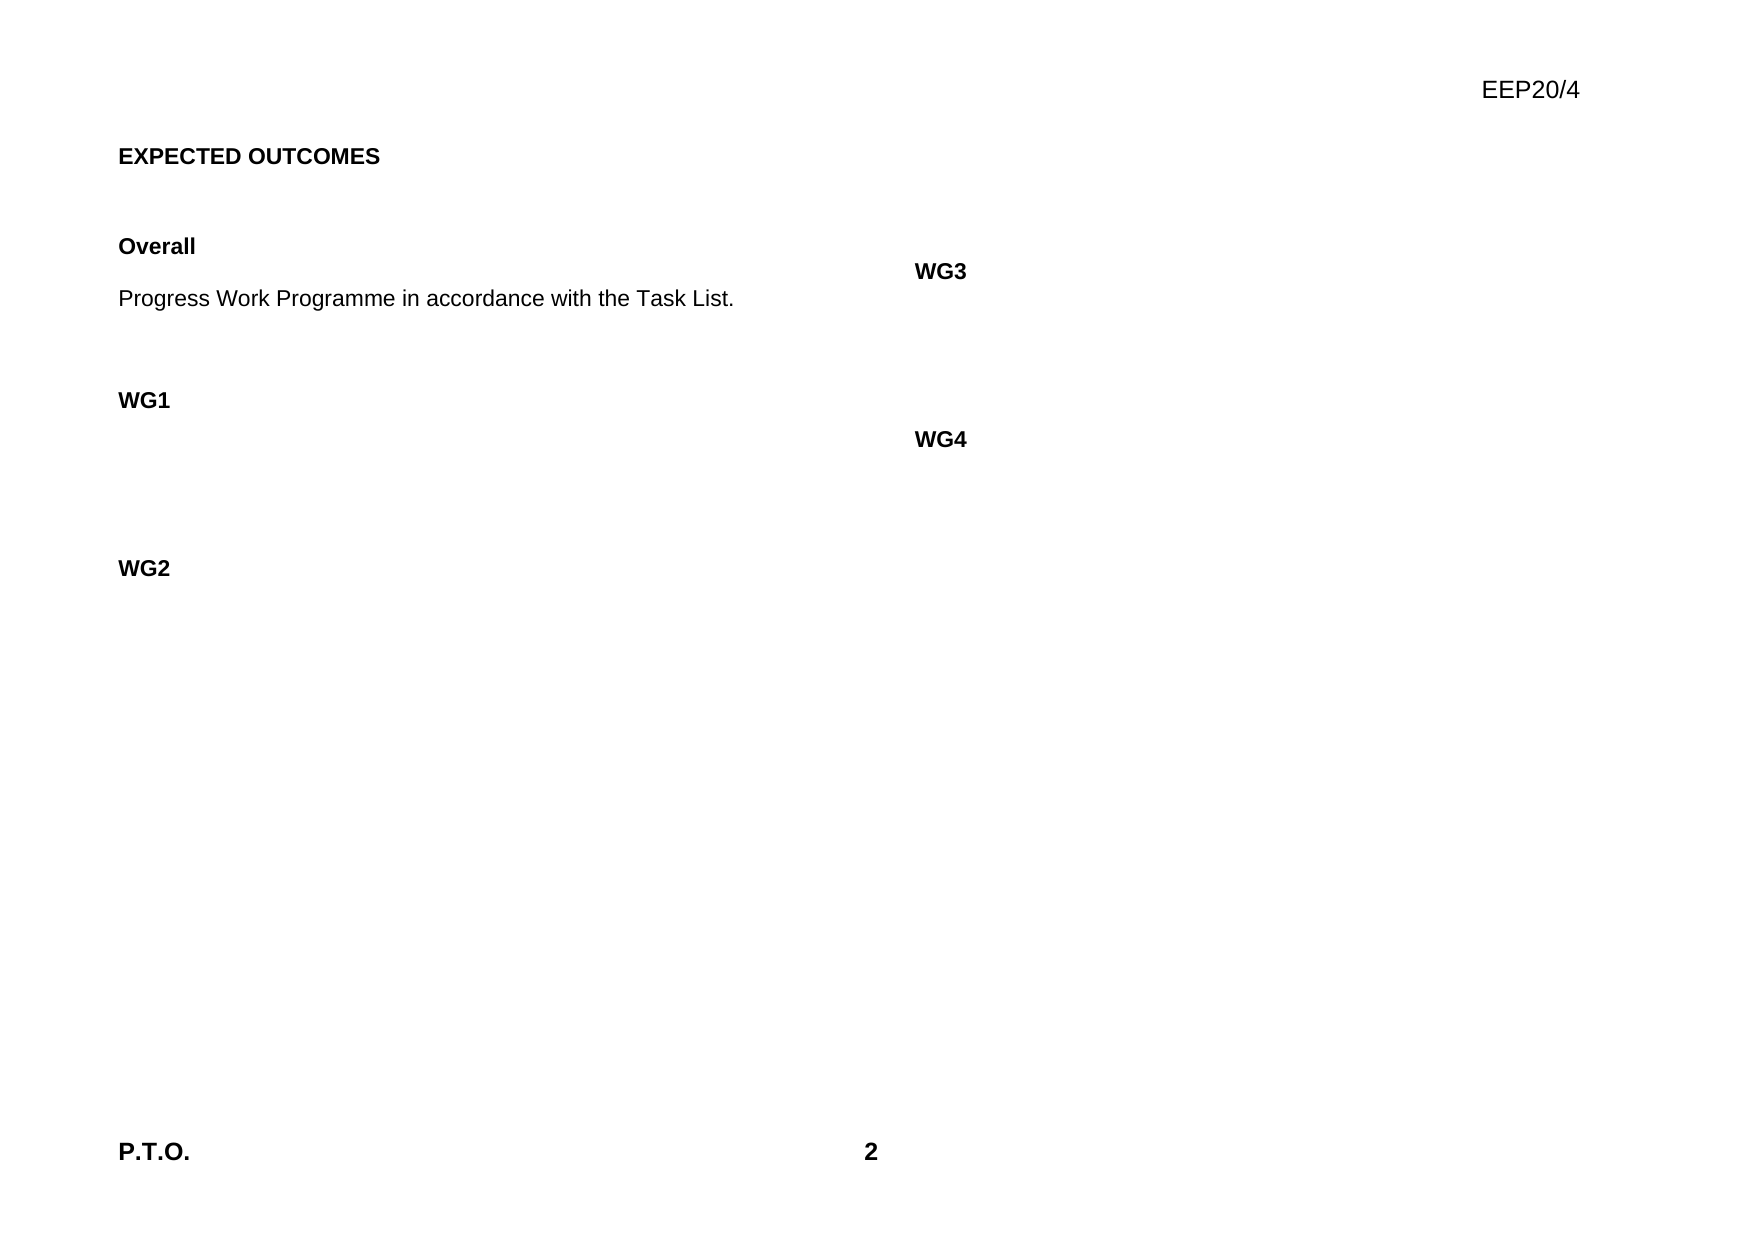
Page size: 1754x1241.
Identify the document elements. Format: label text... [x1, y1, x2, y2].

text WG4 [914, 426, 1636, 453]
text WG2 [118, 555, 839, 582]
text EXPECTED OUTCOMES [118, 143, 1636, 169]
text WG1 [118, 387, 839, 414]
text Overall [118, 233, 839, 260]
text Progress Work Programme in accordance with the Task List. [118, 285, 839, 311]
text WG3 [914, 258, 1636, 285]
